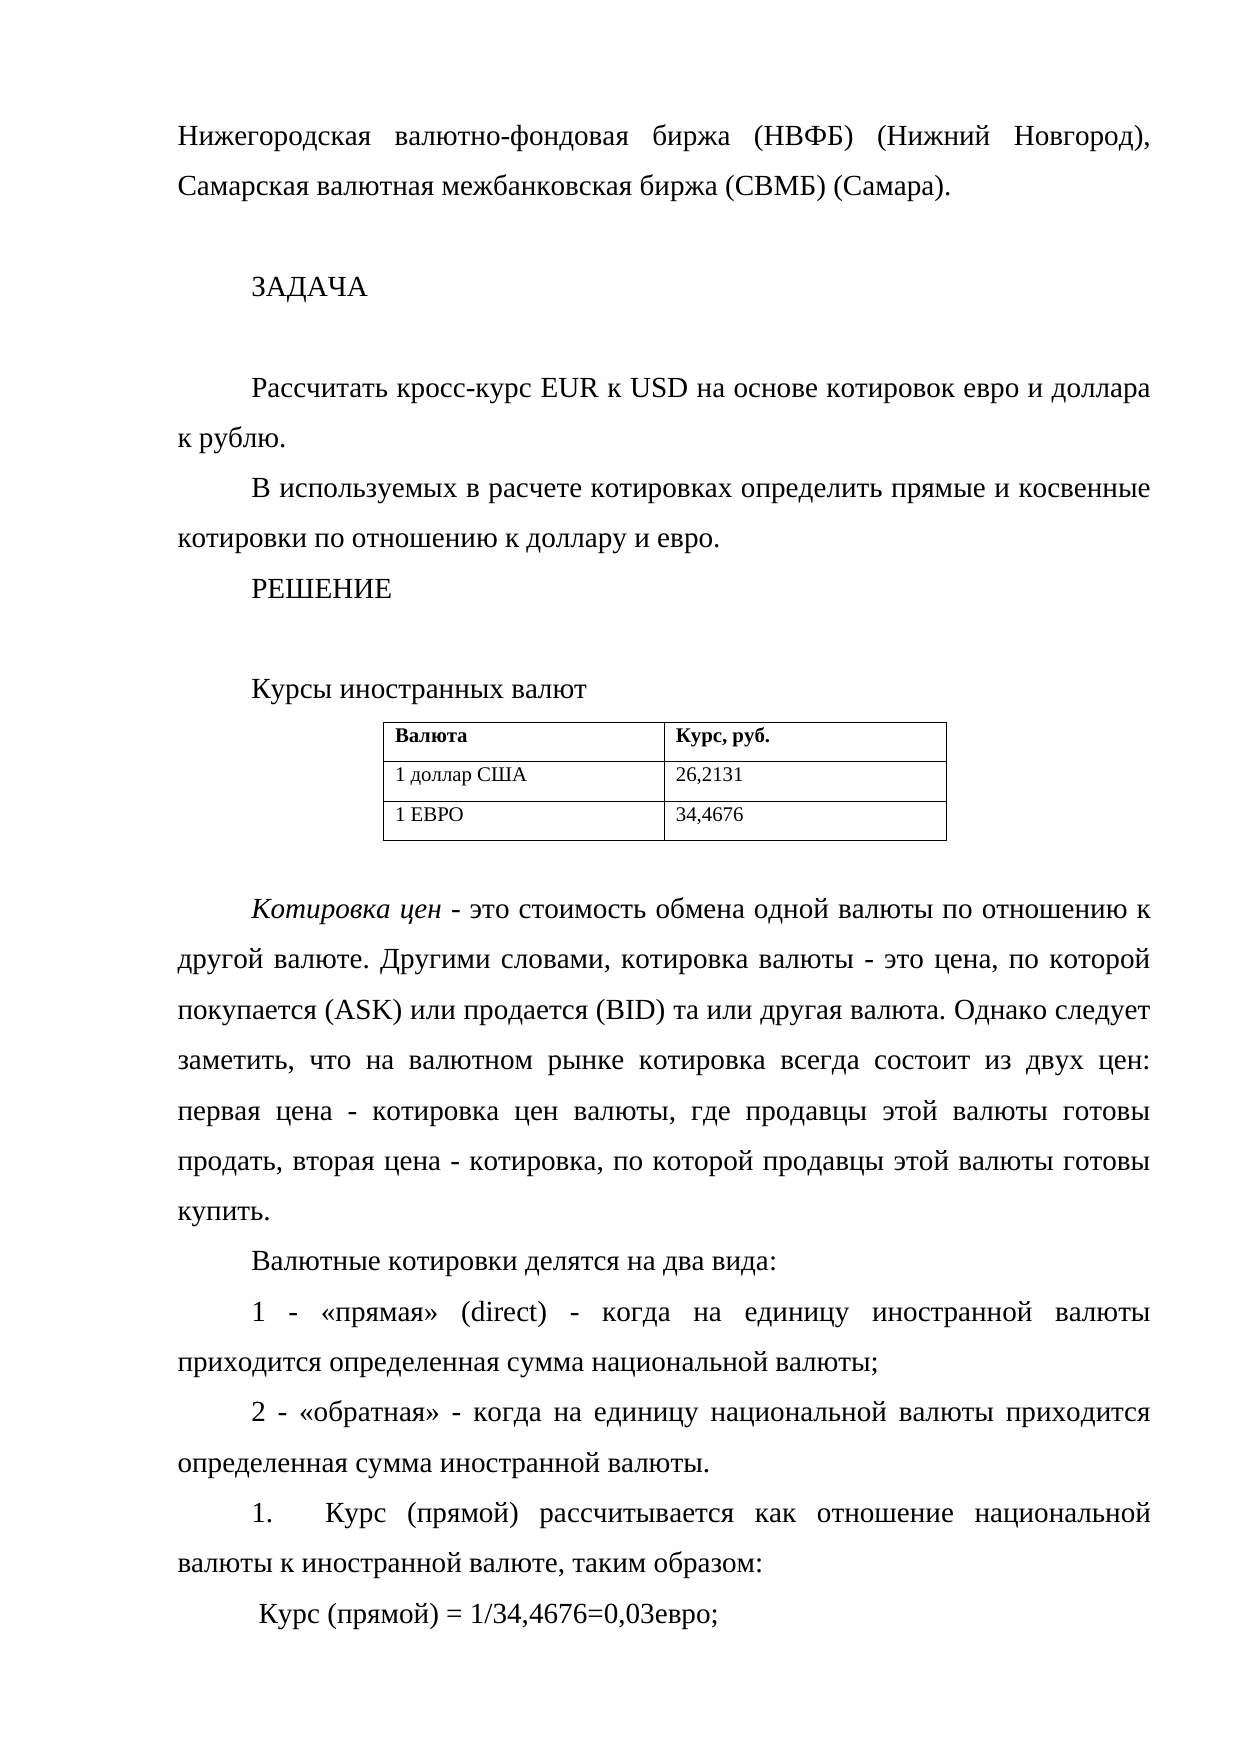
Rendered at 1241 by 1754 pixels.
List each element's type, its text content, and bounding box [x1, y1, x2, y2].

text 2 - «обратная» - когда на единицу национальной валюты приходится определенная сумма иностранной валюты. [177, 1394, 1152, 1478]
text Рассчитать кросс-курс EUR к USD на основе котировок евро и доллара к рублю. [177, 370, 1152, 453]
text Валютные котировки делятся на два вида: [177, 1243, 1152, 1277]
table_cell 26,2131 [665, 762, 946, 801]
text 1 - «прямая» (direct) - когда на единицу иностранной валюты приходится определенная сумма национальной валюты; [177, 1294, 1152, 1378]
text Курсы иностранных валют [177, 672, 1152, 705]
table_cell 1 доллар США [384, 762, 664, 801]
text Курс (прямой) = 1/34,4676=0,03евро; [177, 1596, 1152, 1629]
table_header Валюта [384, 723, 664, 761]
table_cell 1 ЕВРО [384, 802, 664, 840]
text В используемых в расчете котировках определить прямые и косвенные котировки по отношению к доллару и евро. [177, 470, 1152, 554]
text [177, 118, 1152, 202]
list Курс (прямой) рассчитывается как отношение национальной валюты к иностранной валюте, таким образом: [177, 1495, 1152, 1579]
table_cell 34,4676 [665, 802, 946, 840]
text РЕШЕНИЕ [177, 571, 1152, 604]
text ЗАДАЧА [177, 269, 1152, 303]
text Котировка цен - это стоимость обмена одной валюты по отношению к другой валюте. Другими словами, котировка валюты - это цена, по которой покупается (ASK) или продается (BID) та или другая валюта. Однако следует заметить, что на валютном рынке котировка всегда состоит из двух цен: первая цена - котировка цен валюты, где продавцы этой валюты готовы продать, вторая цена - котировка, по которой продавцы этой валюты готовы купить. [177, 891, 1152, 1227]
table_header Курс, руб. [665, 723, 946, 761]
